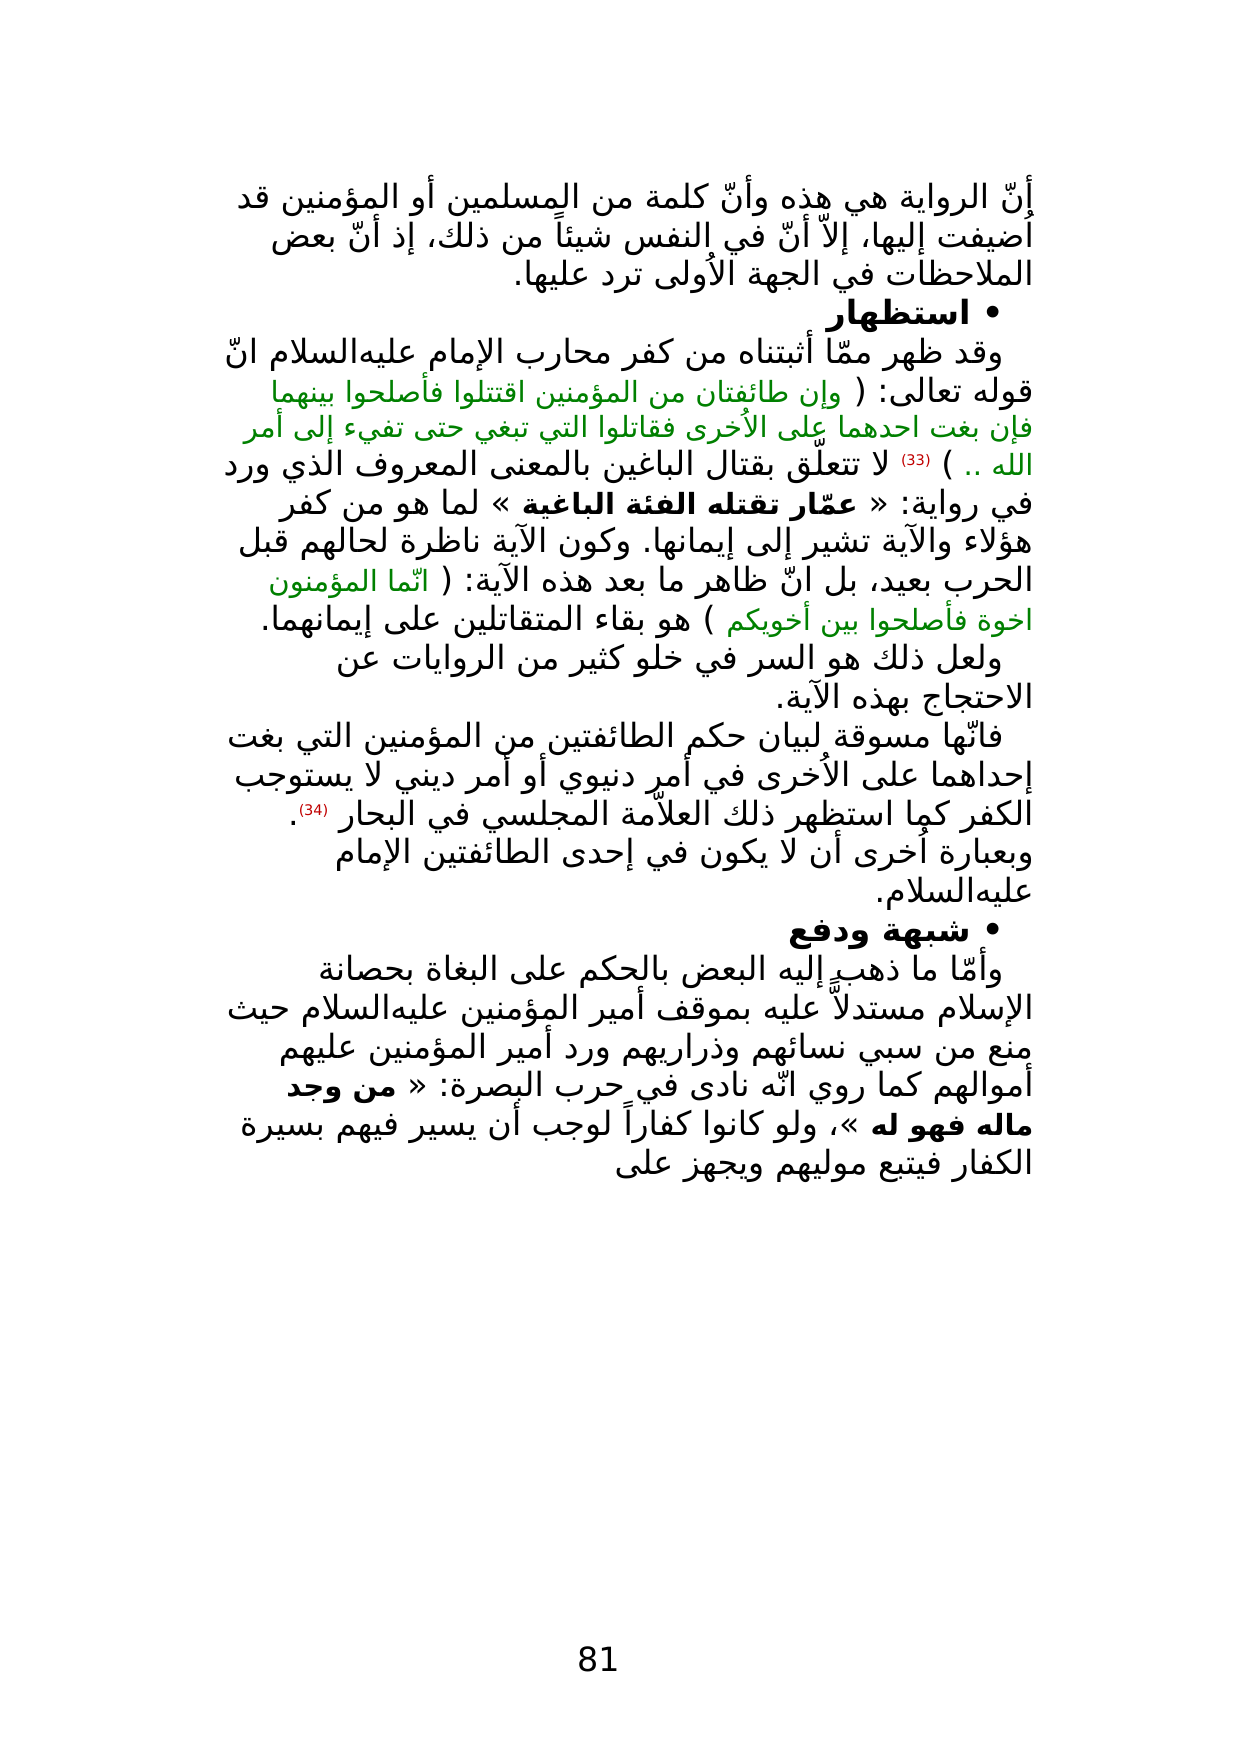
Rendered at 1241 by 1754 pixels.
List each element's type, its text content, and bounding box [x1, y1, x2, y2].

text أنّ الرواية هي هذه وأنّ كلمة من المسلمين أو المؤمنين قد اُضيفت إليها، إلاّ أنّ في النفس شيئاً من ذلك، إذ أنّ بعض الملاحظات في الجهة الاُولى ترد عليها. [222, 177, 1033, 294]
text • شبهة ودفع [222, 911, 1033, 949]
text وأمّا ما ذهب إليه البعض بالحكم على البغاة بحصانة الإسلام مستدلاًّ عليه بموقف أمير المؤمنين عليه‌السلام حيث منع من سبي نسائهم وذراريهم ورد أمير المؤمنين عليهم أموالهم كما روي انّه نادى في حرب البصرة: « من وجد ماله فهو له »، ولو كانوا كفاراً لوجب أن يسير فيهم بسيرة الكفار فيتبع موليهم ويجهز على [222, 949, 1033, 1182]
text فانّها مسوقة لبيان حكم الطائفتين من المؤمنين التي بغت إحداهما على الاُخرى في أمر دنيوي أو أمر ديني لا يستوجب الكفر كما استظهر ذلك العلاّمة المجلسي في البحار (34). وبعبارة اُخرى أن لا يكون في إحدى الطائفتين الإمام عليه‌السلام. [222, 716, 1033, 911]
text ولعل ذلك هو السر في خلو كثير من الروايات عن الاحتجاج بهذه الآية. [222, 638, 1033, 716]
text • استظهار [222, 294, 1033, 333]
text وقد ظهر ممّا أثبتناه من كفر محارب الإمام عليه‌السلام انّ قوله تعالى: ( وإن طائفتان من المؤمنين اقتتلوا فأصلحوا بينهما فإن بغت احدهما على الاُخرى فقاتلوا التي تبغي حتى تفيء إلى أمر الله .. ) (33) لا تتعلّق بقتال الباغين بالمعنى المعروف الذي ورد في رواية: « عمّار تقتله الفئة الباغية » لما هو من كفر هؤلاء والآية تشير إلى إيمانها. وكون الآية ناظرة لحالهم قبل الحرب بعيد، بل انّ ظاهر ما بعد هذه الآية: ( انّما المؤمنون اخوة فأصلحوا بين أخويكم ) هو بقاء المتقاتلين على إيمانهما. [222, 333, 1033, 638]
